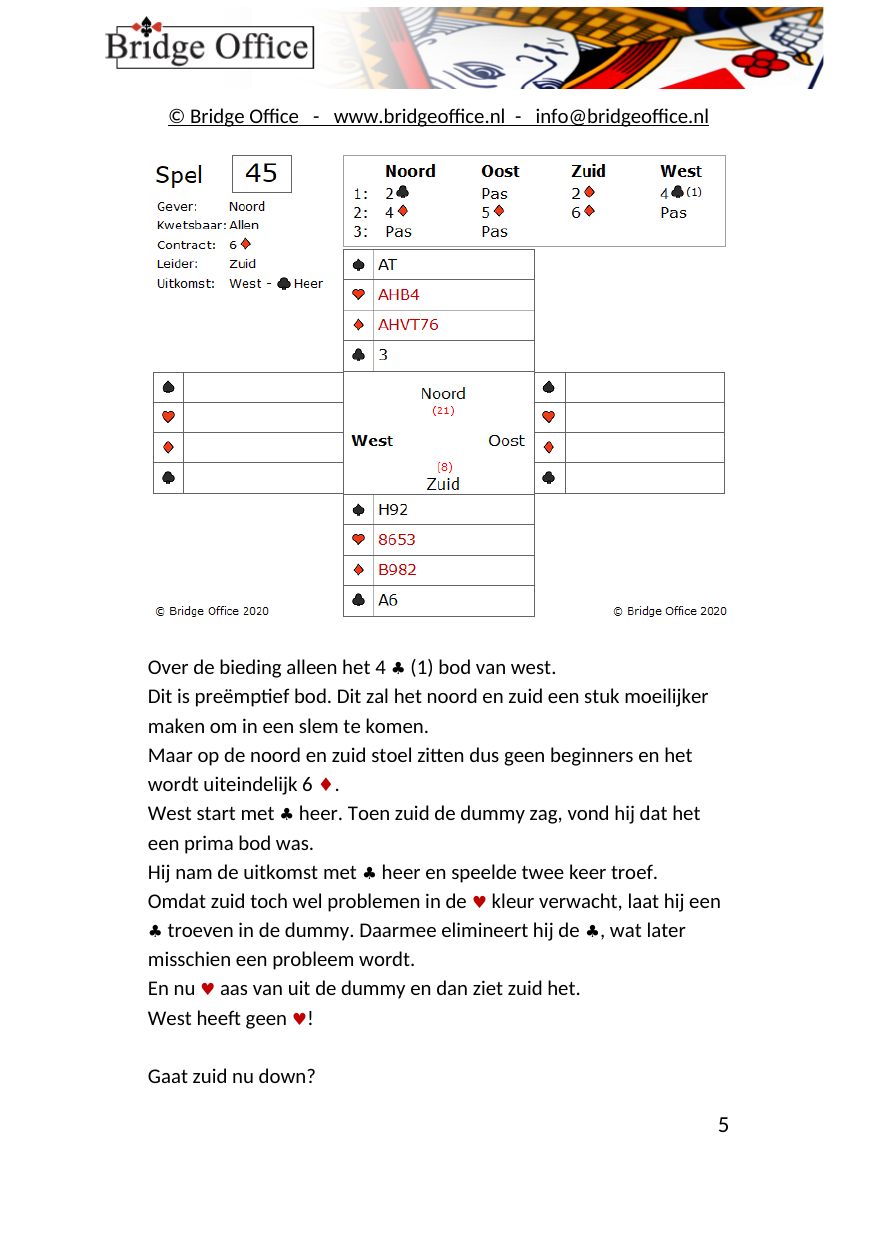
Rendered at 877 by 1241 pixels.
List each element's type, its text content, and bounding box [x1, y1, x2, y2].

text West start met ♣ heer. Toen zuid de dummy zag, vond hij dat het een prima bod was. [148, 801, 729, 855]
picture [147, 147, 730, 622]
text Omdat zuid toch wel problemen in de ♥ kleur verwacht, laat hij een ♣ troeven in de dummy. Daarmee elimineert hij de ♣, wat later misschien een probleem wordt. [148, 888, 729, 972]
text En nu ♥ aas van uit de dummy en dan ziet zuid het. [148, 976, 729, 1001]
text Gaat zuid nu down? [148, 1063, 729, 1088]
text West heeft geen ♥! [148, 1005, 729, 1030]
picture [78, 7, 824, 89]
text Maar op de noord en zuid stoel zitten dus geen beginners en het wordt uiteindelijk 6 ♦. [148, 742, 729, 797]
text Over de bieding alleen het 4 ♣ (1) bod van west. [148, 625, 729, 680]
text Hij nam de uitkomst met ♣ heer en speelde twee keer troef. [148, 859, 729, 884]
text Dit is preëmptief bod. Dit zal het noord en zuid een stuk moeilijker maken om in een slem te komen. [148, 684, 729, 738]
